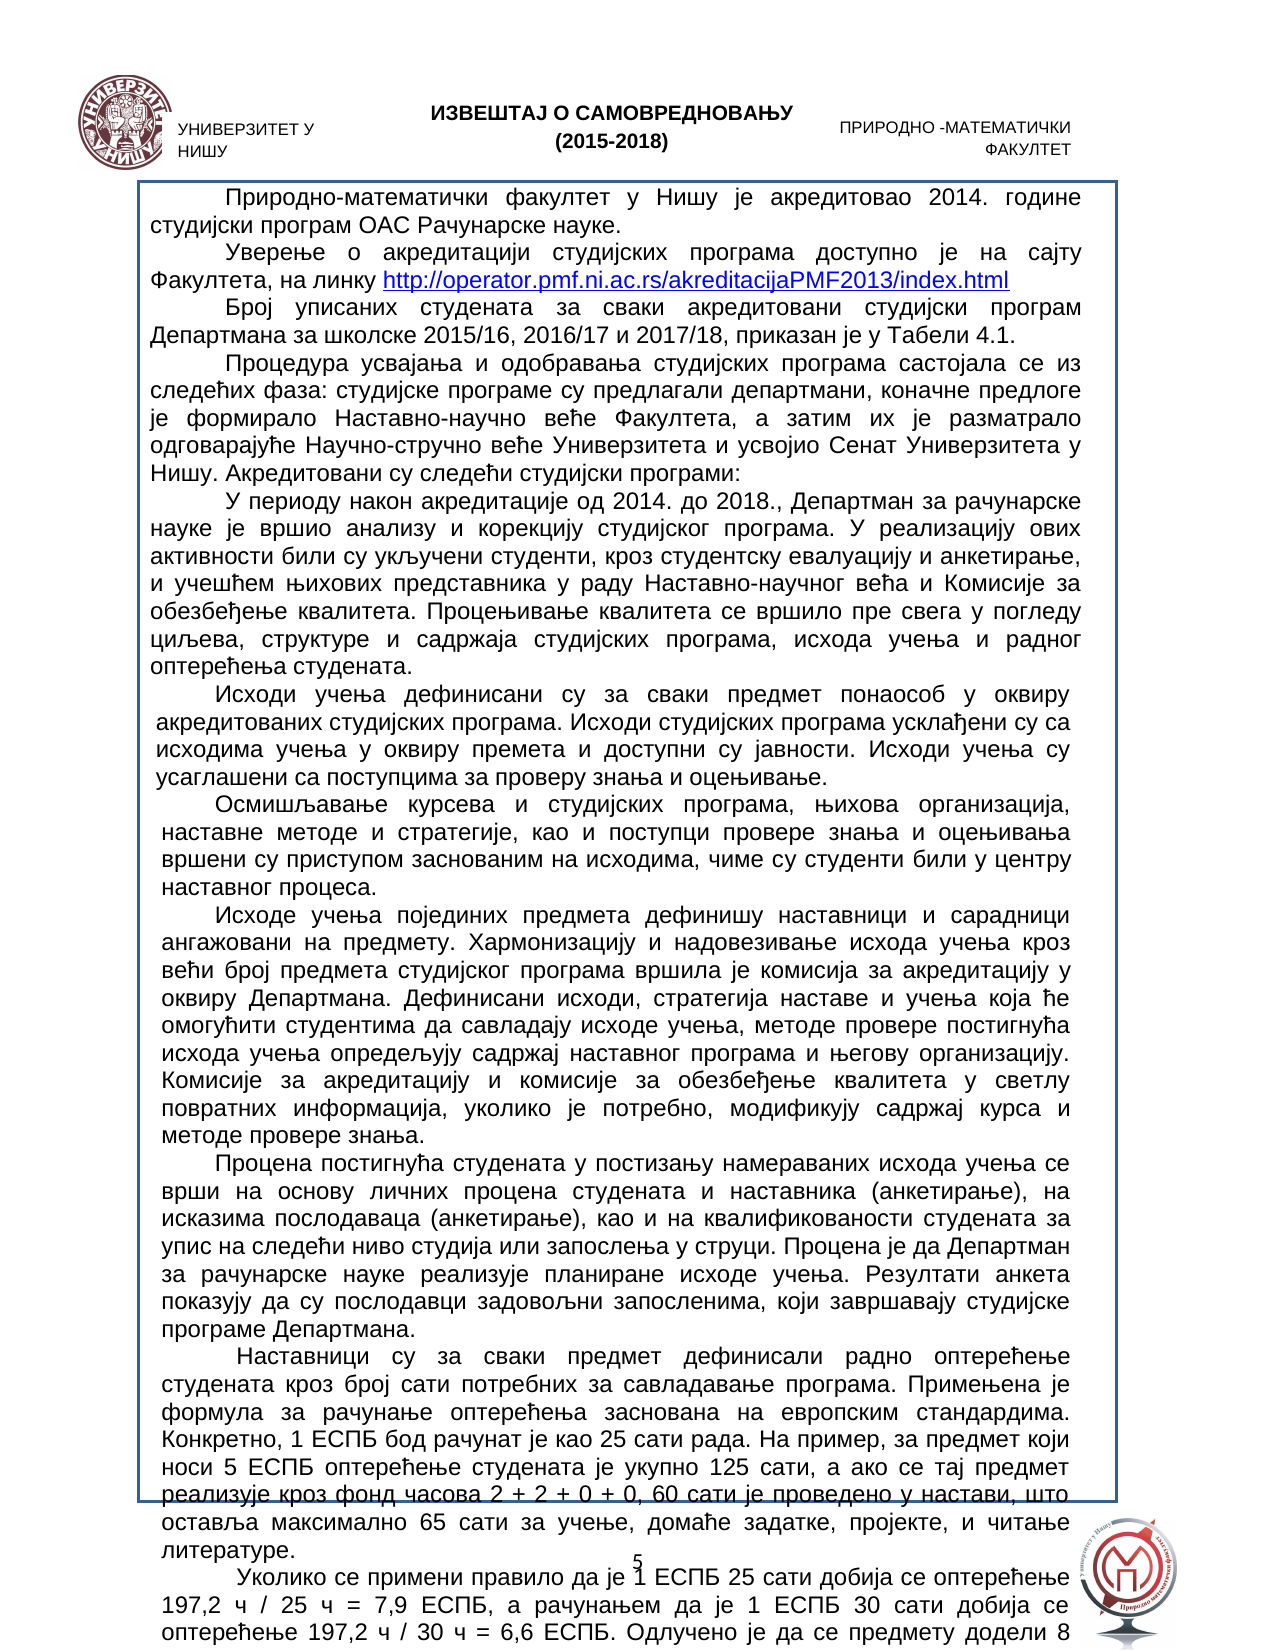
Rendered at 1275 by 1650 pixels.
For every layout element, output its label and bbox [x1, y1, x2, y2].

picture [78, 75, 173, 170]
picture [1079, 1518, 1177, 1650]
table_cell [140, 183, 1115, 1500]
